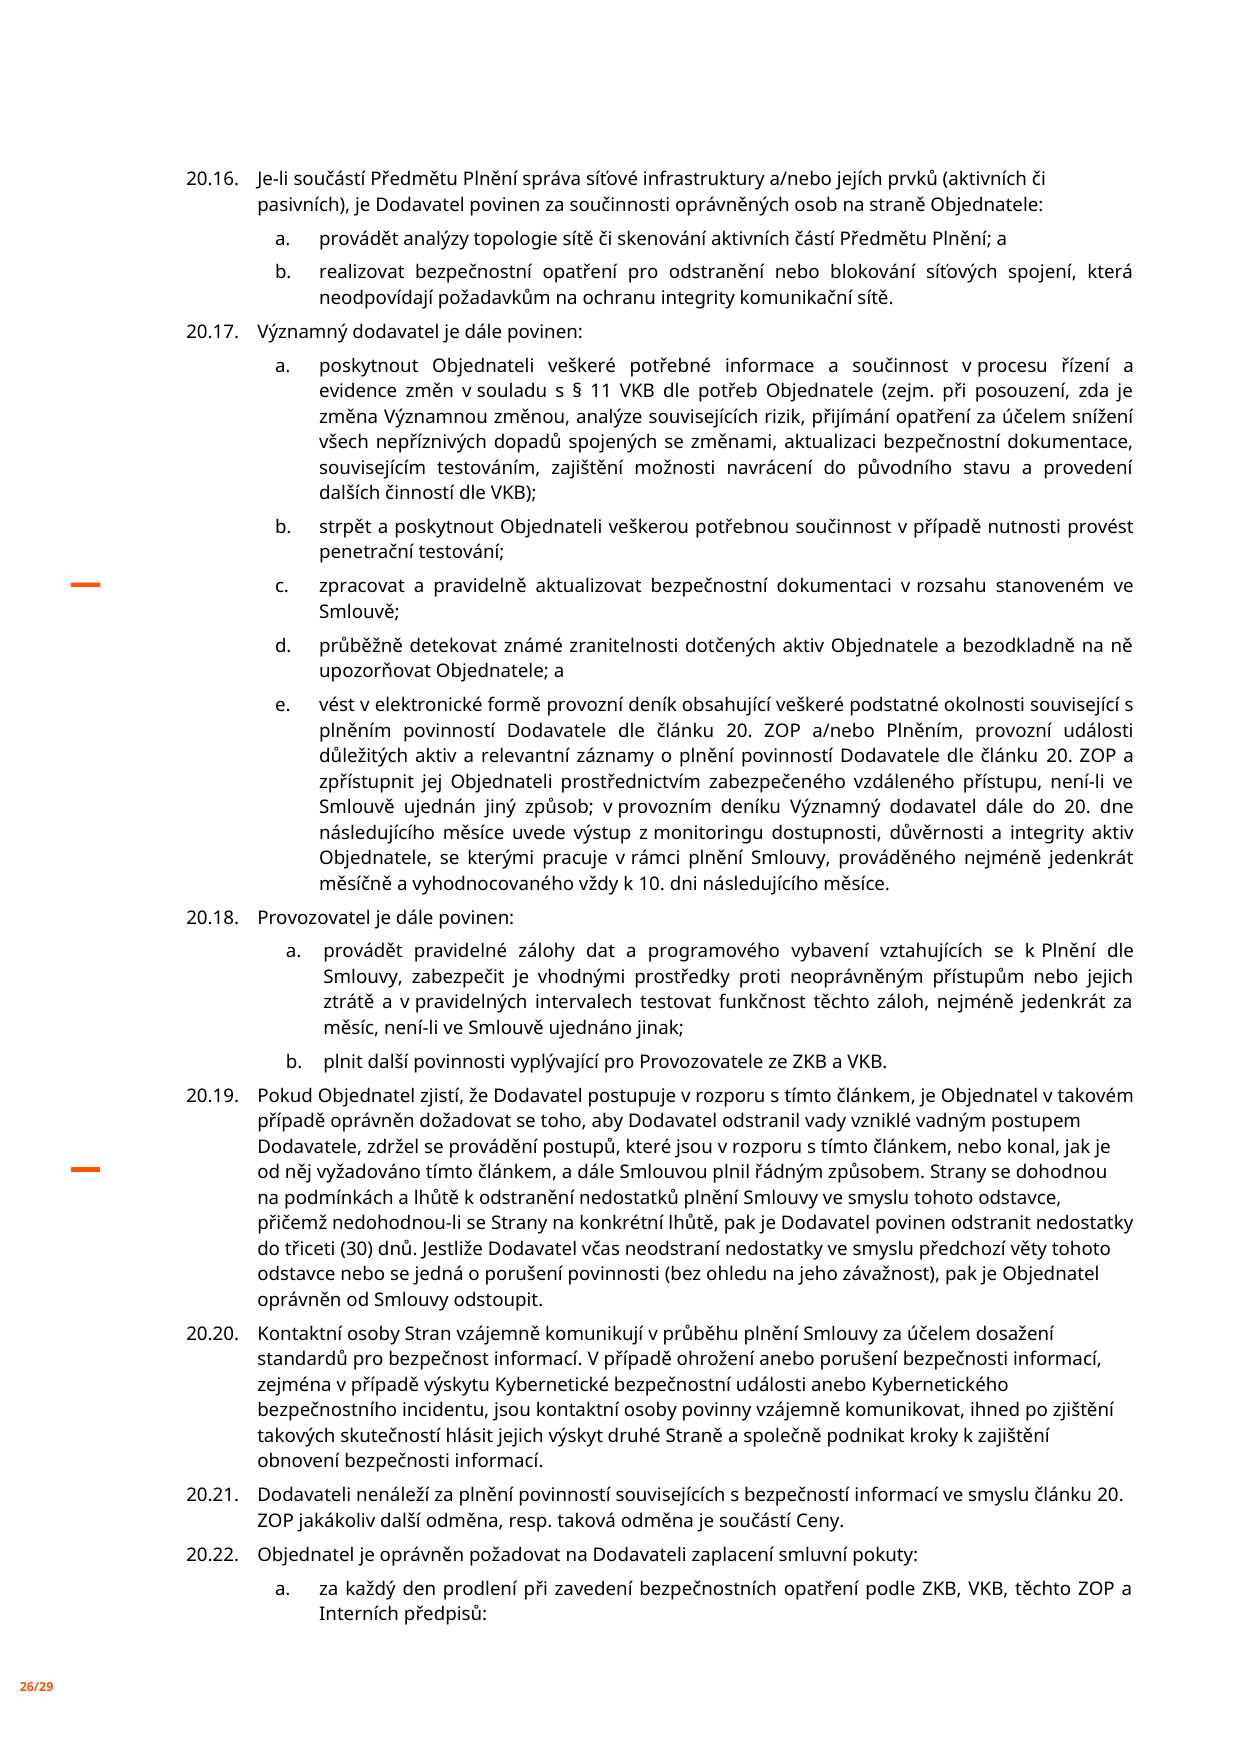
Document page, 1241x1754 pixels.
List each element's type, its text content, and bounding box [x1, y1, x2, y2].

list za každý den prodlení při zavedení bezpečnostních opatření podle ZKB, VKB, těchto ZOP a Interních předpisů: [275, 1575, 1134, 1626]
list provádět analýzy topologie sítě či skenování aktivních částí Předmětu Plnění; a [275, 225, 1134, 250]
list Významný dodavatel je dále povinen: [186, 318, 1134, 343]
list realizovat bezpečnostní opatření pro odstranění nebo blokování síťových spojení, která neodpovídají požadavkům na ochranu integrity komunikační sítě. [275, 259, 1134, 310]
list průběžně detekovat známé zranitelnosti dotčených aktiv Objednatele a bezodkladně na ně upozorňovat Objednatele; a [275, 632, 1134, 683]
text Kontaktní osoby Stran vzájemně komunikují v průběhu plnění Smlouvy za účelem dosažení standardů pro bezpečnost informací. V případě ohrožení anebo porušení bezpečnosti informací, zejména v případě výskytu Kybernetické bezpečnostní události anebo Kybernetického bezpečnostního incidentu, jsou kontaktní osoby povinny vzájemně komunikovat, ihned po zjištění takových skutečností hlásit jejich výskyt druhé Straně a společně podnikat kroky k zajištění obnovení bezpečnosti informací. [186, 1320, 1134, 1473]
list vést v elektronické formě provozní deník obsahující veškeré podstatné okolnosti související s plněním povinností Dodavatele dle článku 20. ZOP a/nebo Plněním, provozní události důležitých aktiv a relevantní záznamy o plnění povinností Dodavatele dle článku 20. ZOP a zpřístupnit jej Objednateli prostřednictvím zabezpečeného vzdáleného přístupu, není-li ve Smlouvě ujednán jiný způsob; v provozním deníku Významný dodavatel dále do 20. dne následujícího měsíce uvede výstup z monitoringu dostupnosti, důvěrnosti a integrity aktiv Objednatele, se kterými pracuje v rámci plnění Smlouvy, prováděného nejméně jedenkrát měsíčně a vyhodnocovaného vždy k 10. dni následujícího měsíce. [275, 691, 1134, 896]
list poskytnout Objednateli veškeré potřebné informace a součinnost v procesu řízení a evidence změn v souladu s § 11 VKB dle potřeb Objednatele (zejm. při posouzení, zda je změna Významnou změnou, analýze souvisejících rizik, přijímání opatření za účelem snížení všech nepříznivých dopadů spojených se změnami, aktualizaci bezpečnostní dokumentace, souvisejícím testováním, zajištění možnosti navrácení do původního stavu a provedení dalších činností dle VKB); [275, 352, 1134, 505]
text Pokud Objednatel zjistí, že Dodavatel postupuje v rozporu s tímto článkem, je Objednatel v takovém případě oprávněn dožadovat se toho, aby Dodavatel odstranil vady vzniklé vadným postupem Dodavatele, zdržel se provádění postupů, které jsou v rozporu s tímto článkem, nebo konal, jak je od něj vyžadováno tímto článkem, a dále Smlouvou plnil řádným způsobem. Strany se dohodnou na podmínkách a lhůtě k odstranění nedostatků plnění Smlouvy ve smyslu tohoto odstavce, přičemž nedohodnou-li se Strany na konkrétní lhůtě, pak je Dodavatel povinen odstranit nedostatky do třiceti (30) dnů. Jestliže Dodavatel včas neodstraní nedostatky ve smyslu předchozí věty tohoto odstavce nebo se jedná o porušení povinnosti (bez ohledu na jeho závažnost), pak je Objednatel oprávněn od Smlouvy odstoupit. [186, 1082, 1134, 1312]
list plnit další povinnosti vyplývající pro Provozovatele ze ZKB a VKB. [286, 1048, 1134, 1074]
list strpět a poskytnout Objednateli veškerou potřebnou součinnost v případě nutnosti provést penetrační testování; [275, 513, 1134, 564]
list zpracovat a pravidelně aktualizovat bezpečnostní dokumentaci v rozsahu stanoveném ve Smlouvě; [275, 573, 1134, 624]
text Je-li součástí Předmětu Plnění správa síťové infrastruktury a/nebo jejích prvků (aktivních či pasivních), je Dodavatel povinen za součinnosti oprávněných osob na straně Objednatele: [186, 165, 1134, 216]
text Dodavateli nenáleží za plnění povinností souvisejících s bezpečností informací ve smyslu článku 20. ZOP jakákoliv další odměna, resp. taková odměna je součástí Ceny. [186, 1482, 1134, 1533]
text Objednatel je oprávněn požadovat na Dodavateli zaplacení smluvní pokuty: [186, 1541, 1134, 1566]
list provádět pravidelné zálohy dat a programového vybavení vztahujících se k Plnění dle Smlouvy, zabezpečit je vhodnými prostředky proti neoprávněným přístupům nebo jejich ztrátě a v pravidelných intervalech testovat funkčnost těchto záloh, nejméně jedenkrát za měsíc, není-li ve Smlouvě ujednáno jinak; [286, 938, 1134, 1040]
list Provozovatel je dále povinen: [186, 904, 1134, 929]
